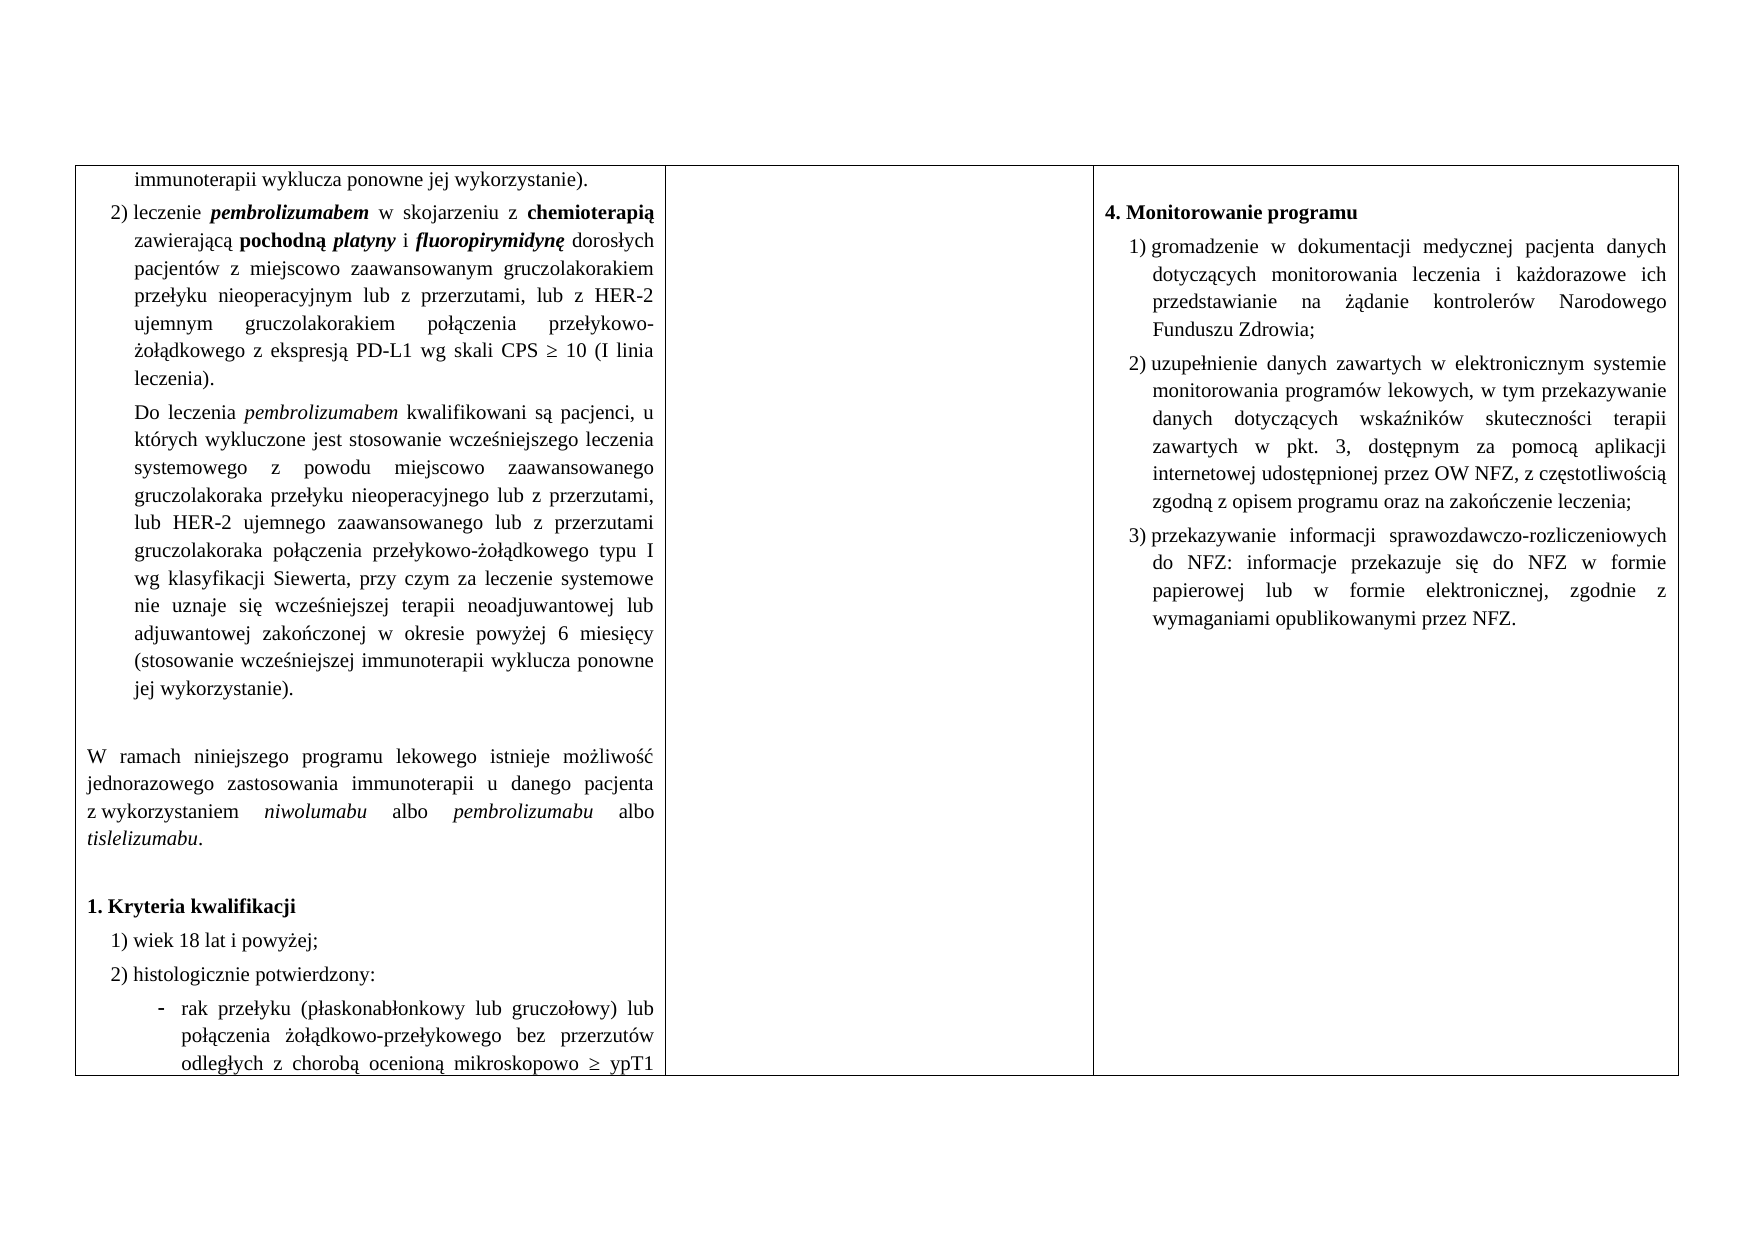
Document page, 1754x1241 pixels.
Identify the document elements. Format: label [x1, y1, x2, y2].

table_cell [1094, 166, 1678, 1075]
table_cell [666, 166, 1093, 1075]
table_cell [76, 166, 665, 1075]
